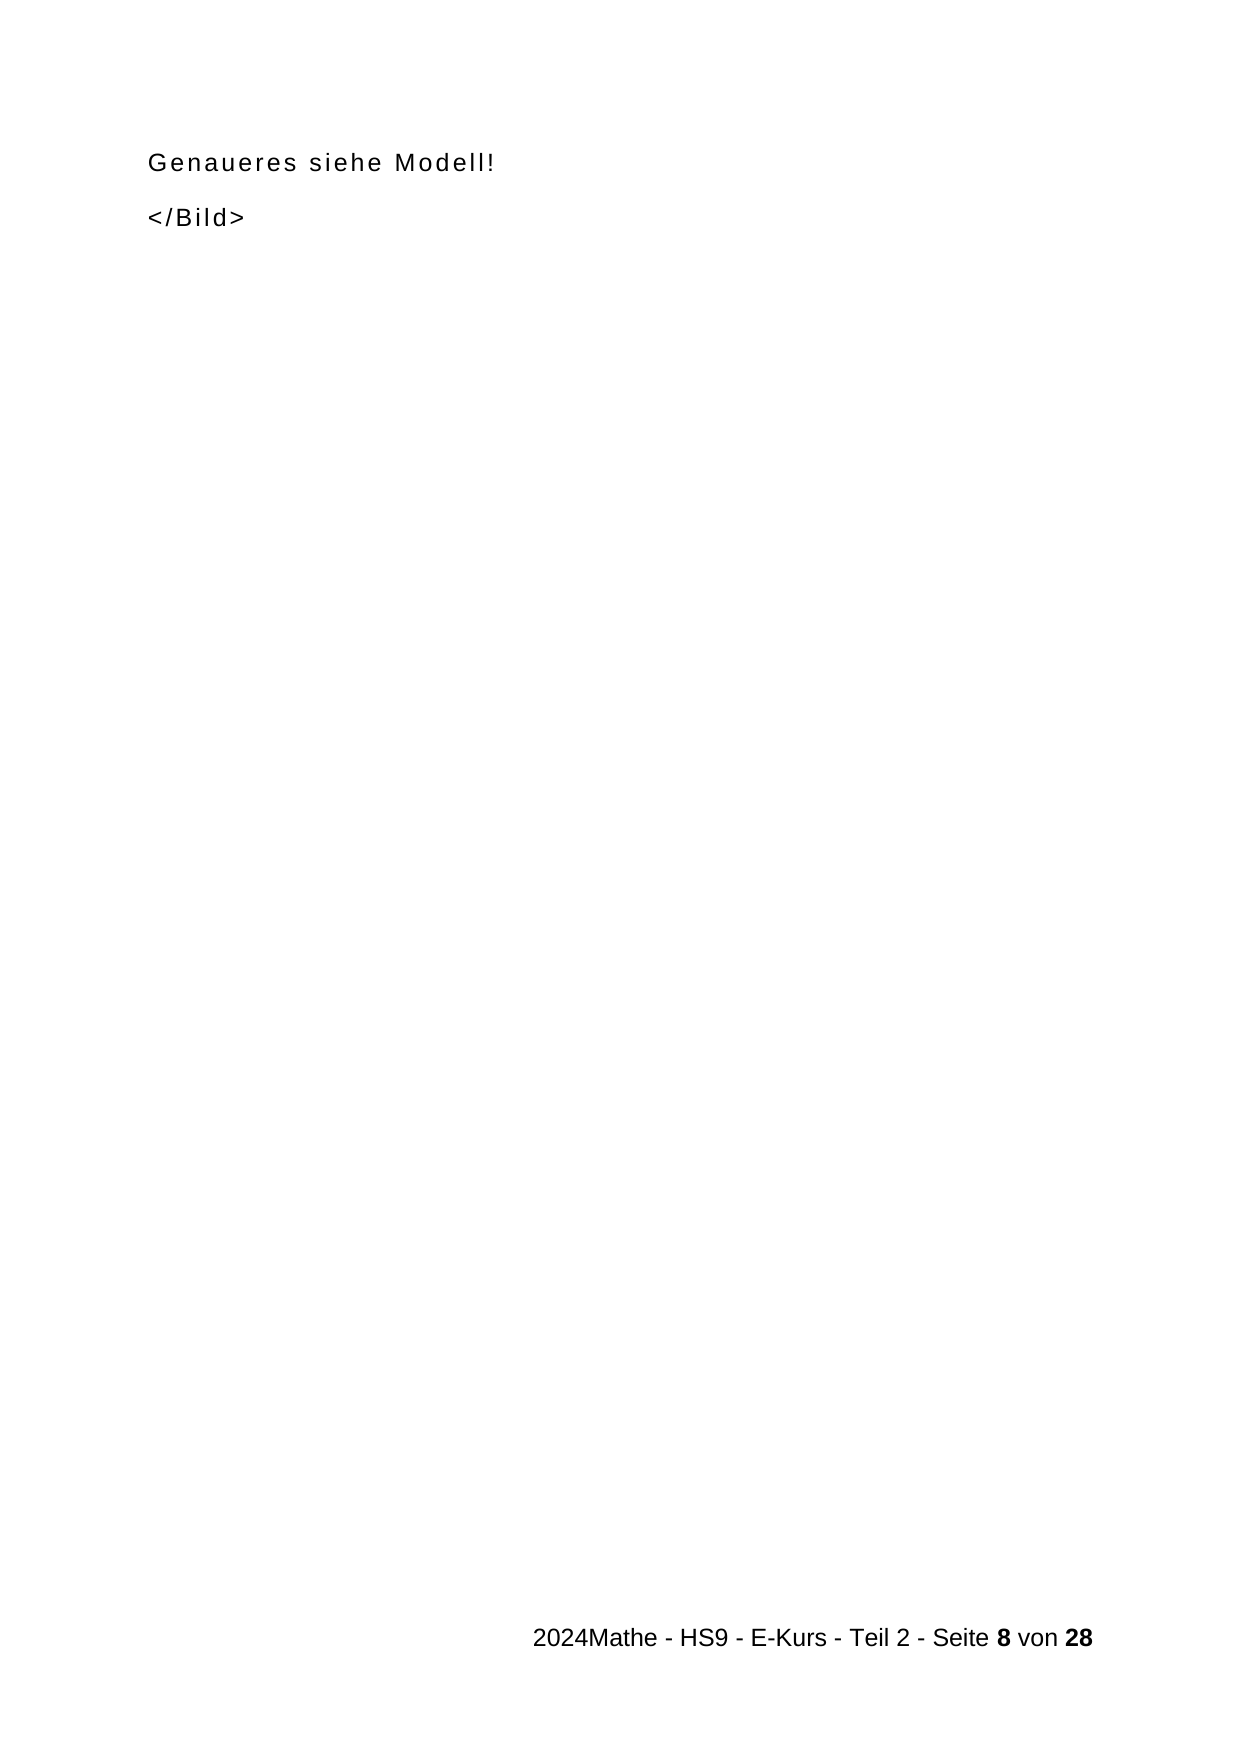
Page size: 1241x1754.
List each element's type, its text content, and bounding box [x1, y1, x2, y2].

text Genaueres siehe Modell! [148, 148, 1093, 176]
text </Bild> [148, 203, 1093, 232]
